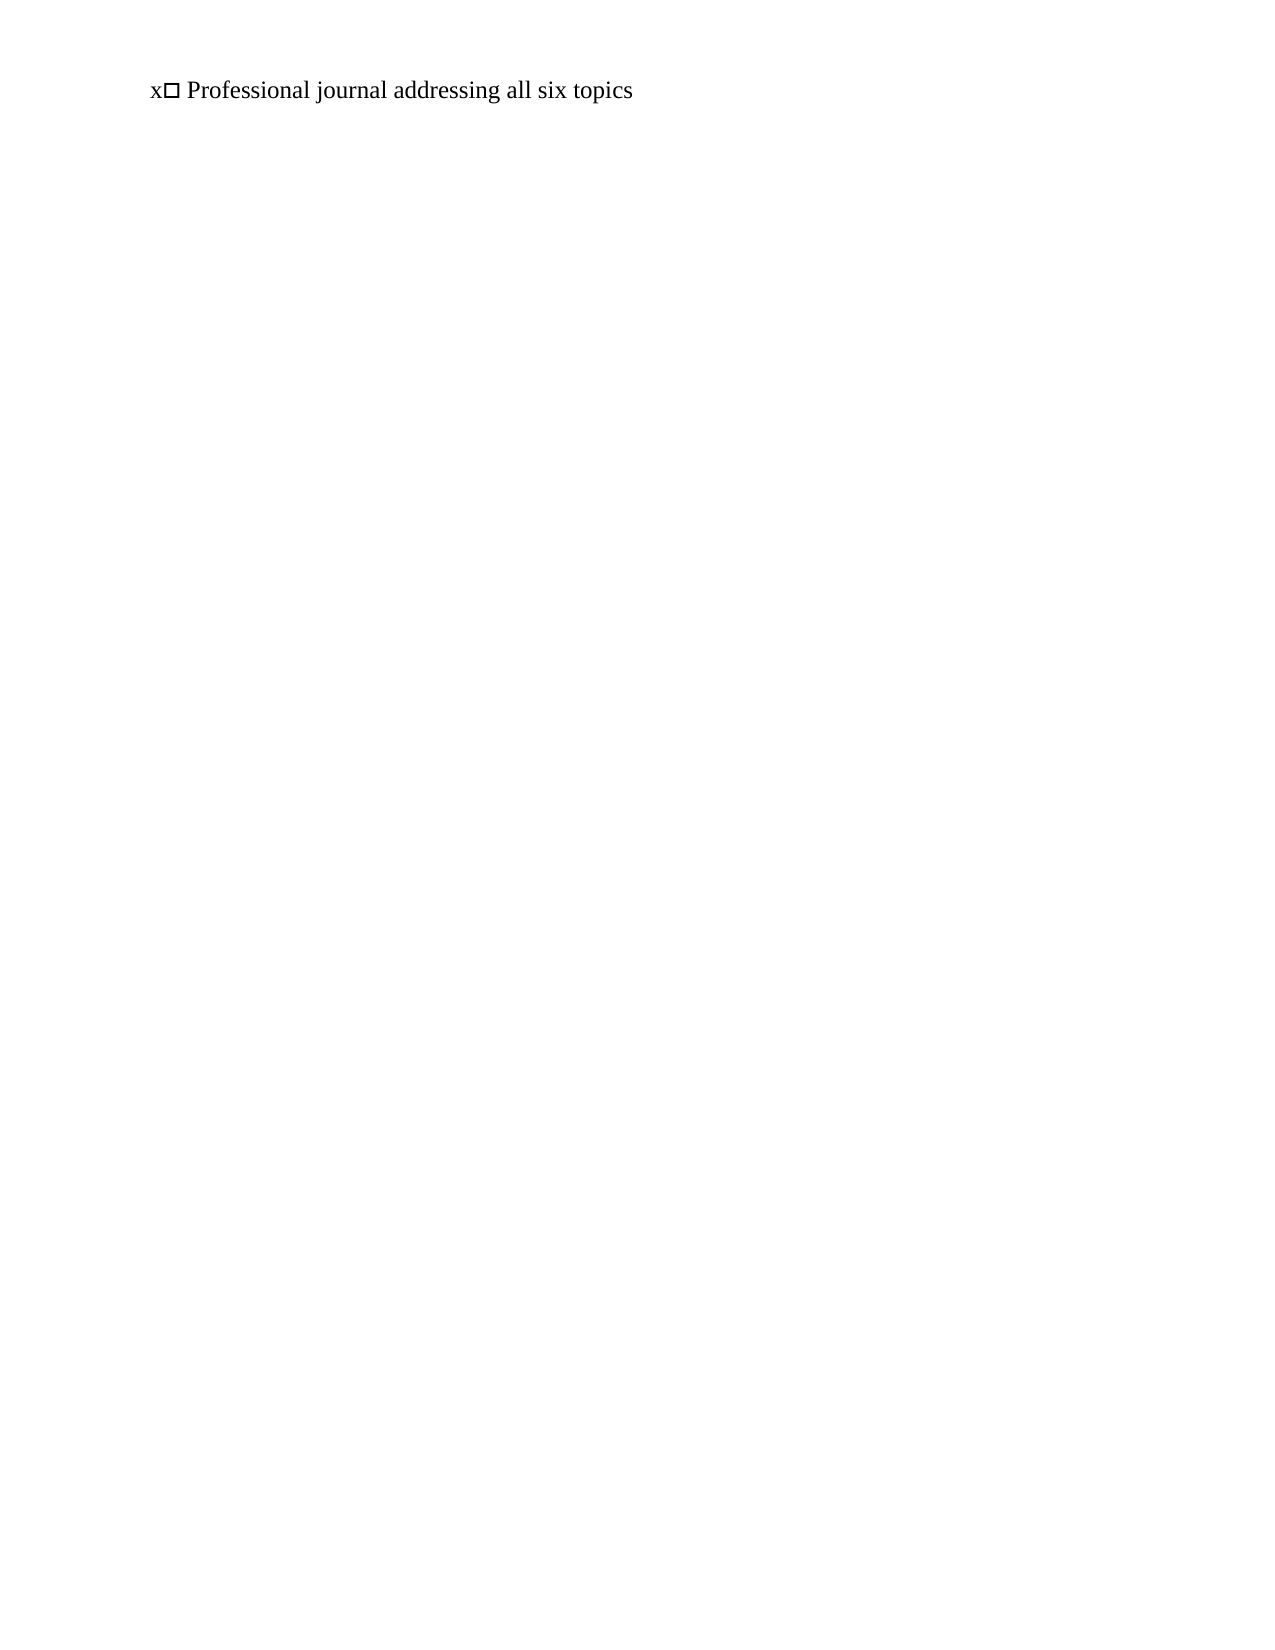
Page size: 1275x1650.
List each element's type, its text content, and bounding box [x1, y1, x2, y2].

text x Professional journal addressing all six topics [75, 75, 1200, 104]
